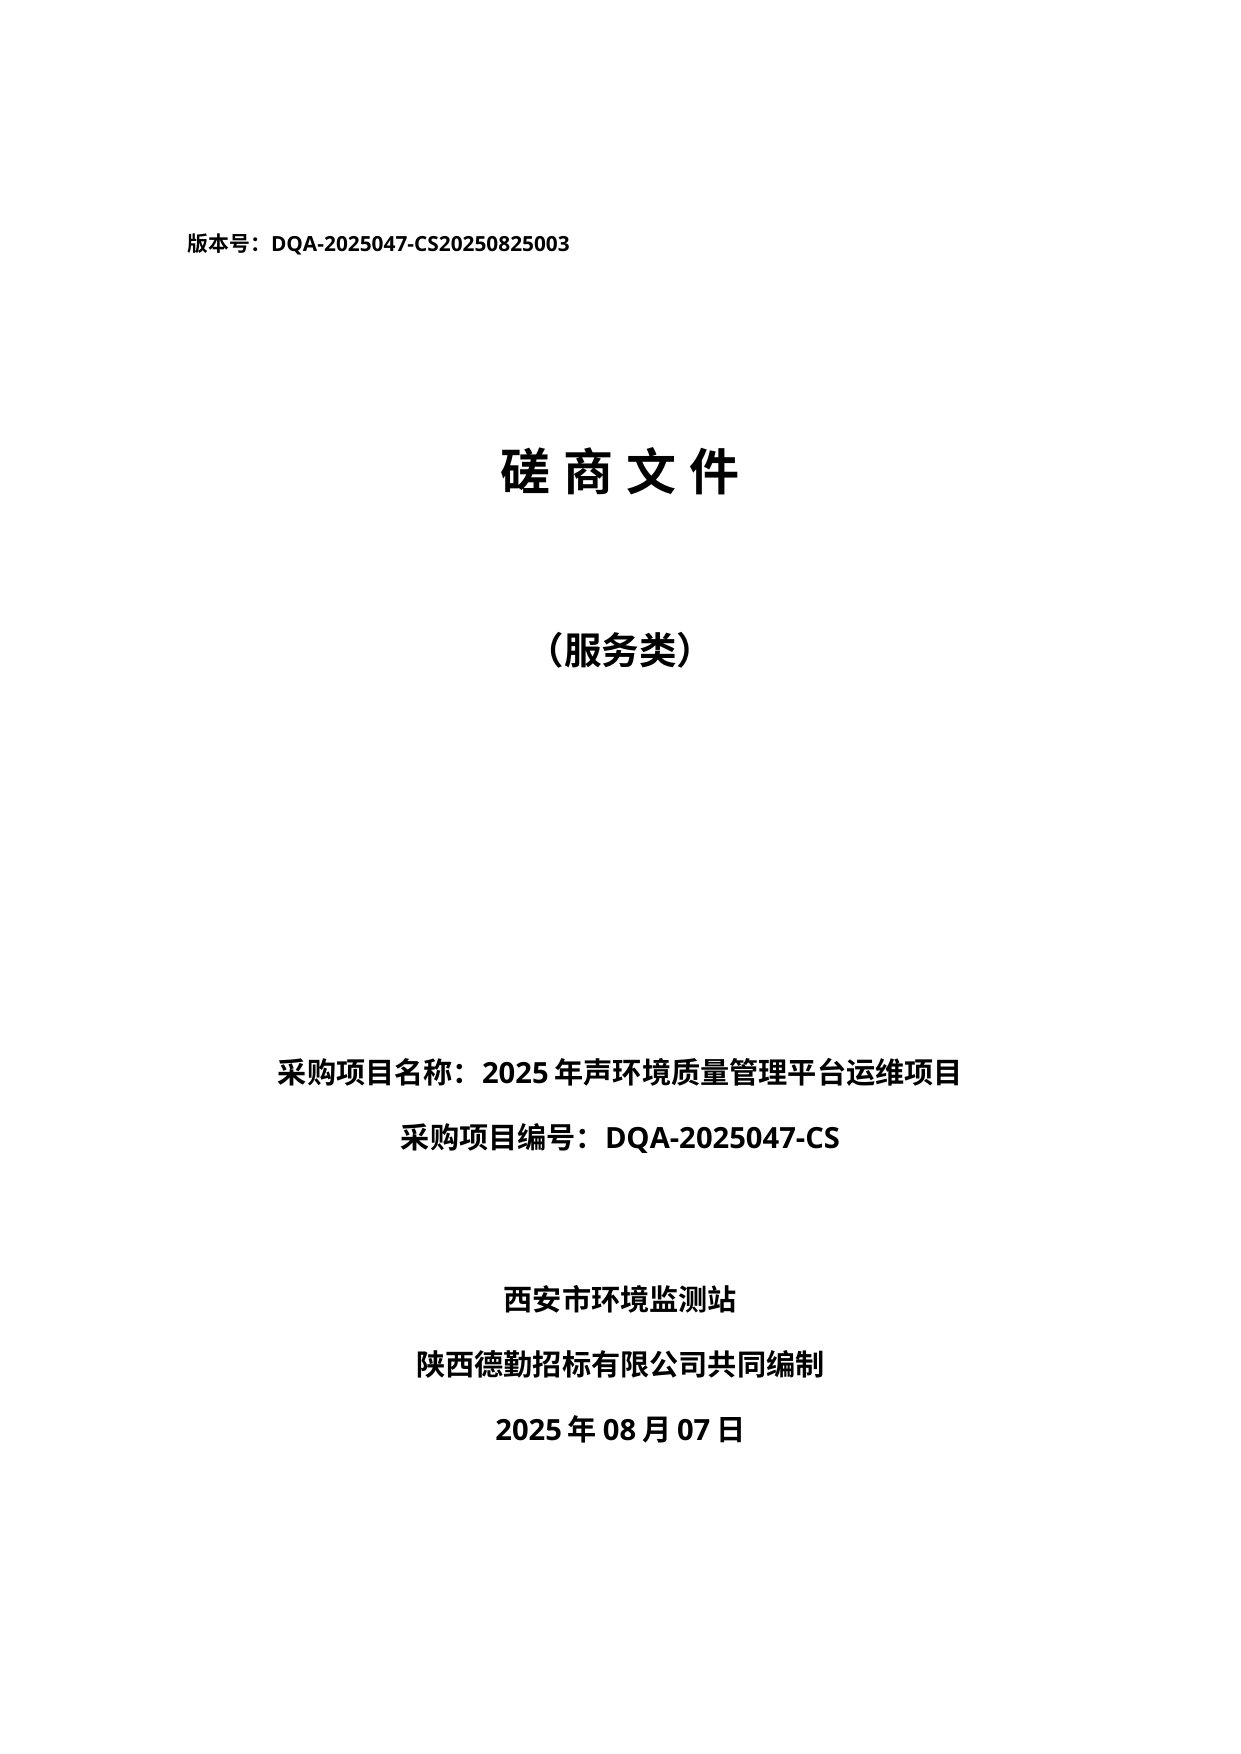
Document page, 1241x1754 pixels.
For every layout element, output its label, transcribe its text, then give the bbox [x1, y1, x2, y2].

text 采购项目名称：2025年声环境质量管理平台运维项目 [187, 1039, 1053, 1104]
text 磋 商 文 件 [187, 422, 1053, 617]
text 西安市环境监测站 [187, 1267, 1053, 1332]
text 陕西德勤招标有限公司共同编制 [187, 1332, 1053, 1397]
text 版本号：DQA-2025047-CS20250825003 [187, 227, 1053, 422]
text 2025年08月07日 [187, 1397, 1053, 1462]
text 采购项目编号：DQA-2025047-CS [187, 1104, 1053, 1267]
text （服务类） [187, 617, 1053, 1039]
